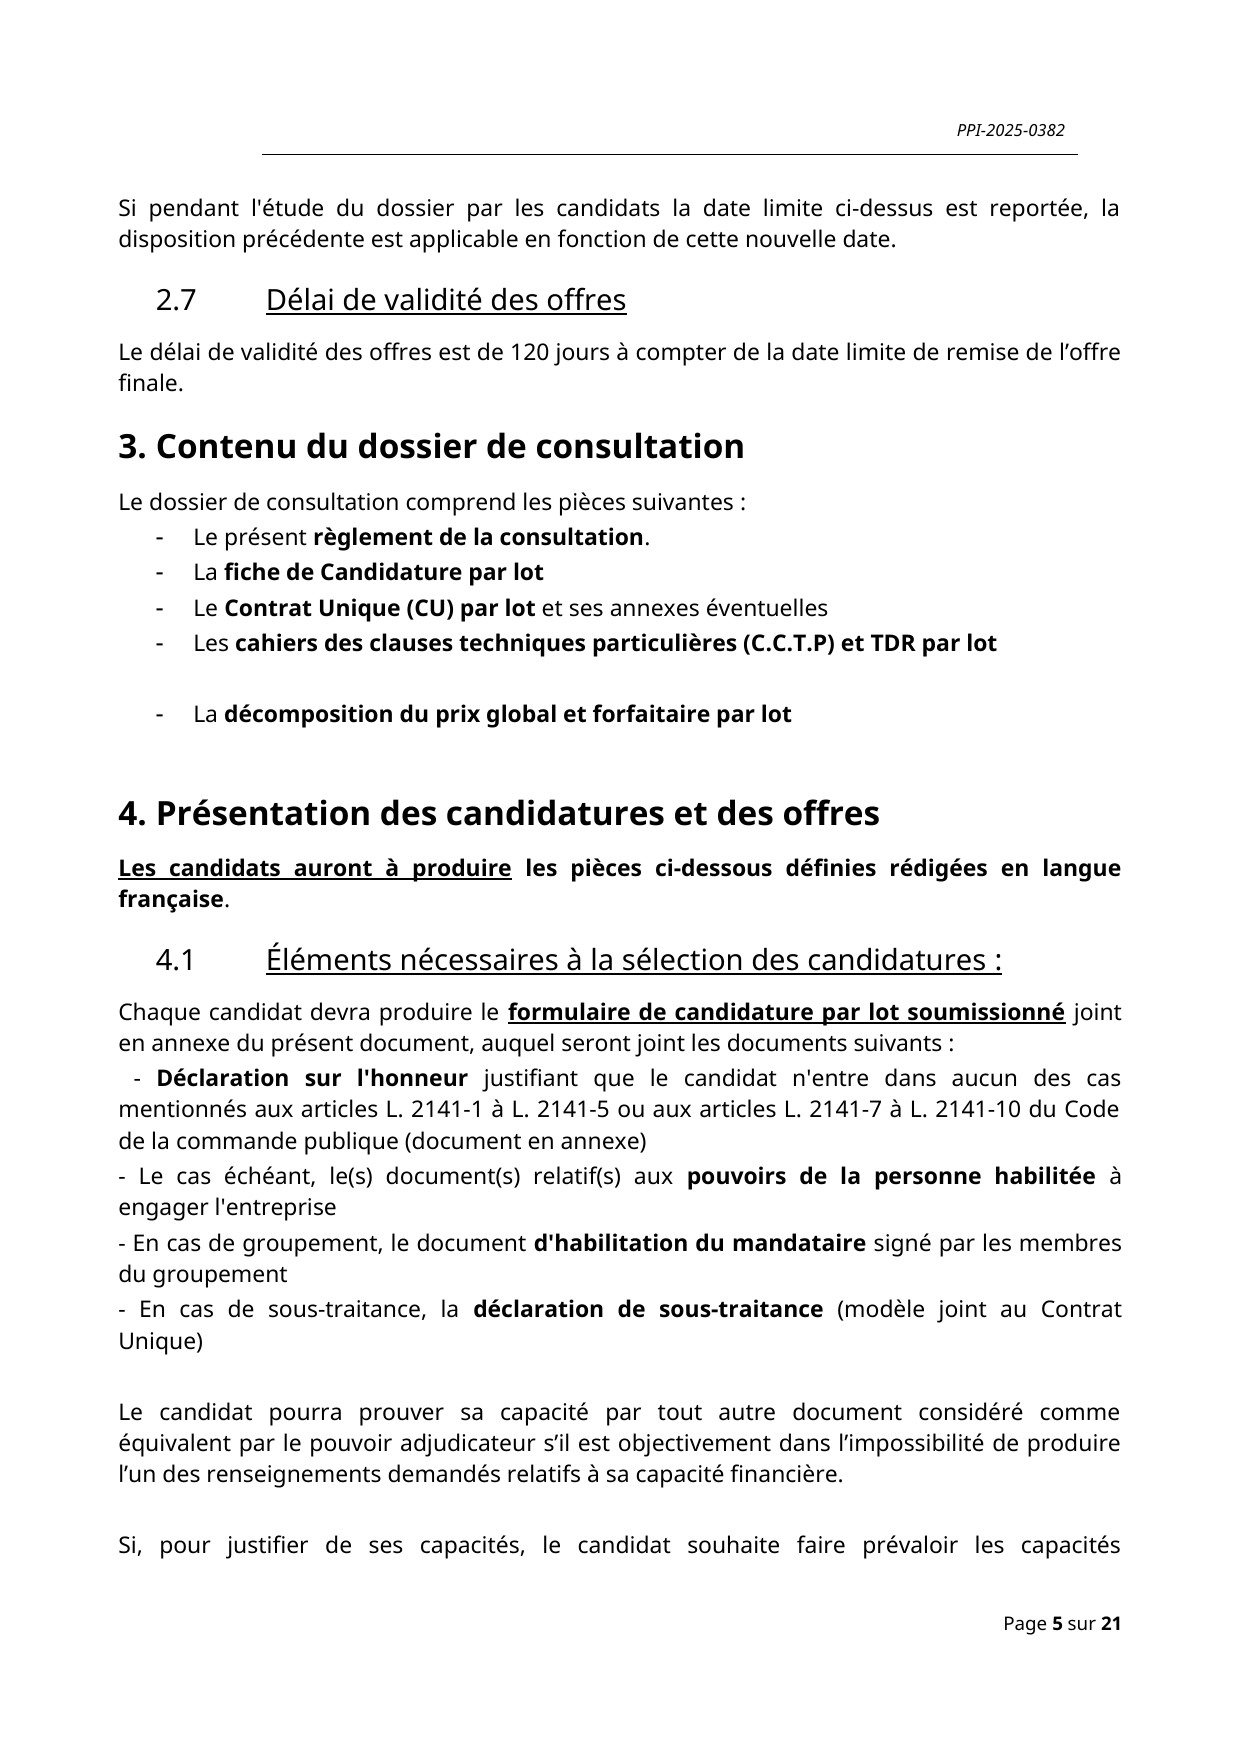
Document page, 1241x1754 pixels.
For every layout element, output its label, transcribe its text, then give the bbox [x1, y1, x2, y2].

text - Le cas échéant, le(s) document(s) relatif(s) aux pouvoirs de la personne habilitée à engager l'entreprise [118, 1160, 1122, 1223]
text Contenu du dossier de consultation [118, 423, 1122, 469]
text Présentation des candidatures et des offres [118, 789, 1122, 835]
text - Déclaration sur l'honneur justifiant que le candidat n'entre dans aucun des cas mentionnés aux articles L. 2141-1 à L. 2141-5 ou aux articles L. 2141-7 à L. 2141-10 du Code de la commande publique (document en annexe) [118, 1062, 1122, 1156]
text Les candidats auront à produire les pièces ci-dessous définies rédigées en langue française. [118, 852, 1122, 914]
list Les cahiers des clauses techniques particulières (C.C.T.P) et TDR par lot [156, 627, 1122, 658]
list La fiche de Candidature par lot [156, 556, 1122, 587]
text Si pendant l'étude du dossier par les candidats la date limite ci-dessus est reportée, la disposition précédente est applicable en fonction de cette nouvelle date. [118, 192, 1122, 254]
text Le délai de validité des offres est de 120 jours à compter de la date limite de remise de l’offre finale. [118, 336, 1122, 398]
list La décomposition du prix global et forfaitaire par lot [156, 698, 1122, 729]
text Le candidat pourra prouver sa capacité par tout autre document considéré comme équivalent par le pouvoir adjudicateur s’il est objectivement dans l’impossibilité de produire l’un des renseignements demandés relatifs à sa capacité financière. [118, 1396, 1122, 1489]
list Le Contrat Unique (CU) par lot et ses annexes éventuelles [156, 592, 1122, 623]
text - En cas de groupement, le document d'habilitation du mandataire signé par les membres du groupement [118, 1227, 1122, 1289]
text Chaque candidat devra produire le formulaire de candidature par lot soumissionné joint en annexe du présent document, auquel seront joint les documents suivants : [118, 996, 1122, 1058]
text Éléments nécessaires à la sélection des candidatures : [156, 939, 1122, 979]
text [118, 1529, 1122, 1560]
text - En cas de sous-traitance, la déclaration de sous-traitance (modèle joint au Contrat Unique) [118, 1293, 1122, 1356]
text Délai de validité des offres [156, 279, 1122, 319]
list Le présent règlement de la consultation. [156, 521, 1122, 552]
text Le dossier de consultation comprend les pièces suivantes : [118, 485, 1122, 517]
